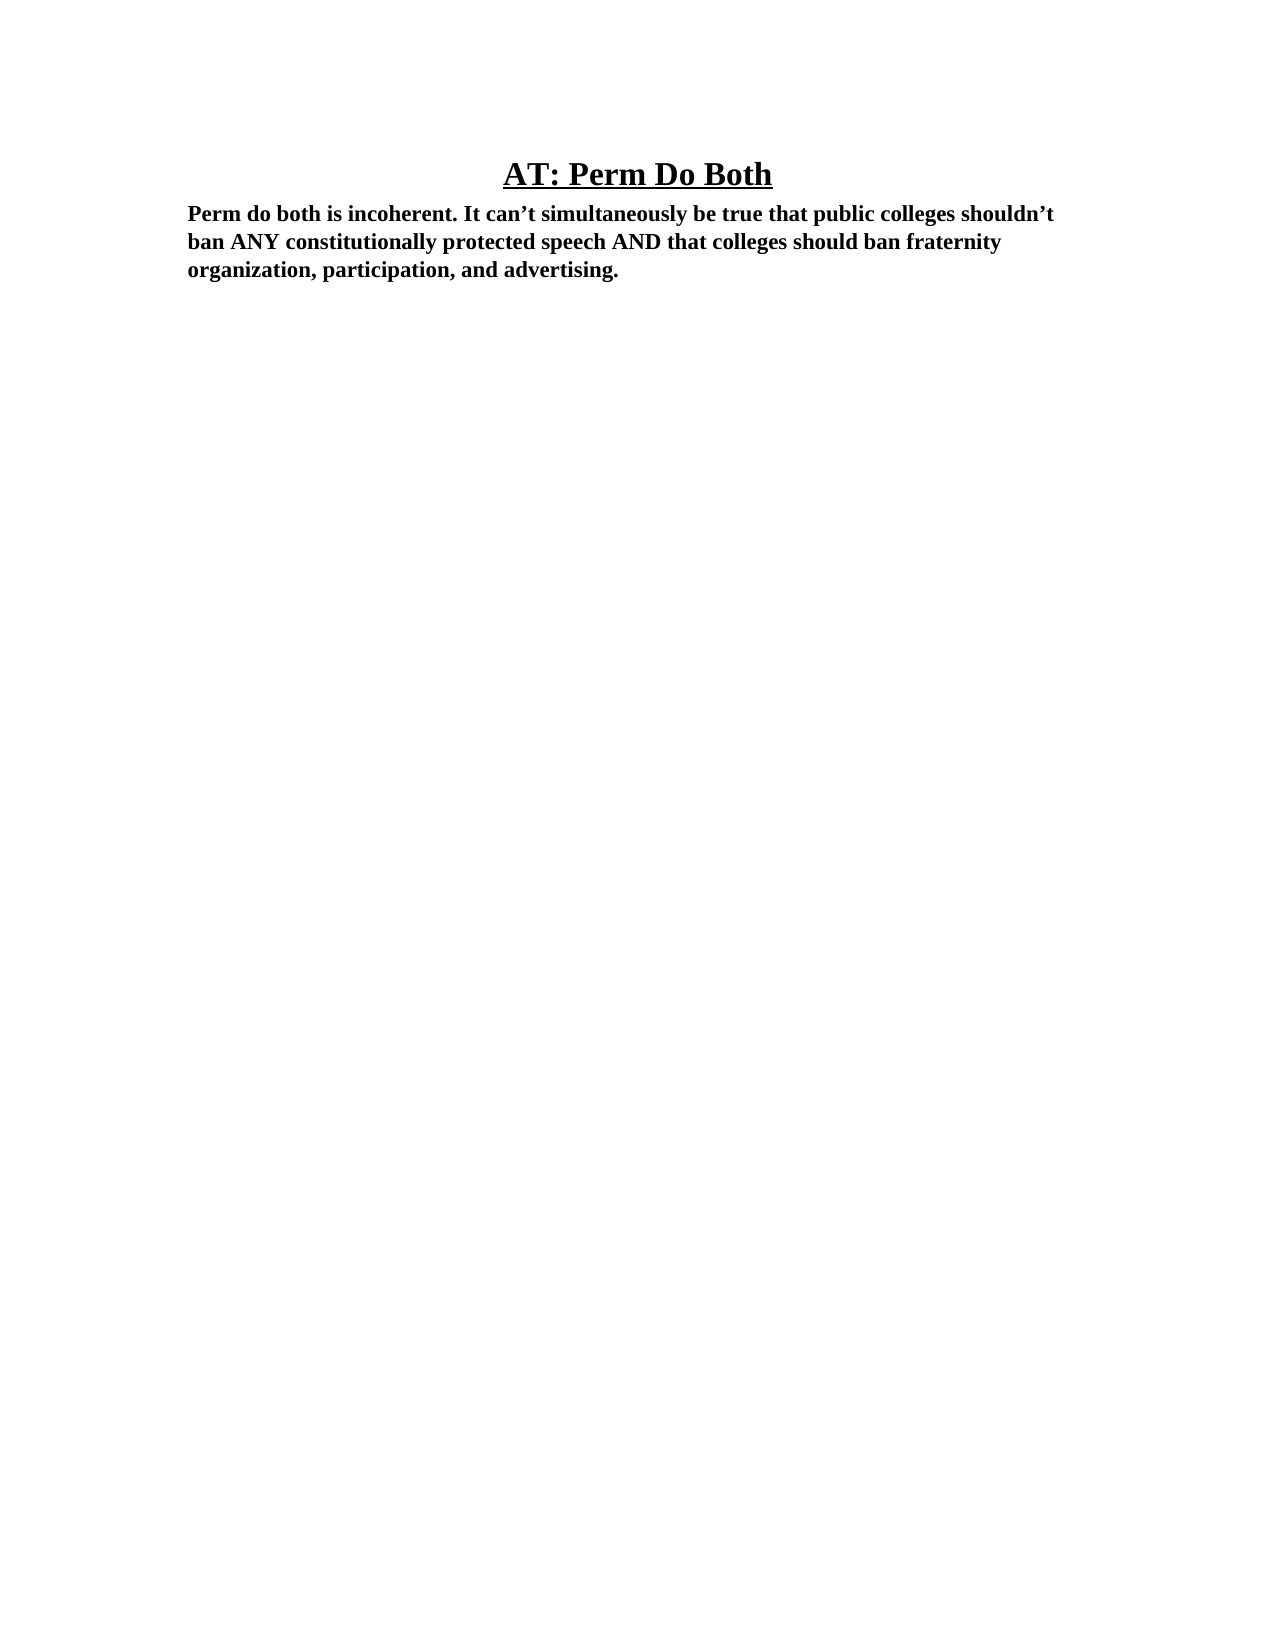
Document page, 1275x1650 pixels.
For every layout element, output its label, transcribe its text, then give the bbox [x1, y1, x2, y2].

subtitle Perm do both is incoherent. It can’t simultaneously be true that public colleges shouldn’t ban ANY constitutionally protected speech AND that colleges should ban fraternity organization, participation, and advertising. [187, 200, 1087, 283]
subtitle AT: Perm Do Both [187, 154, 1087, 192]
